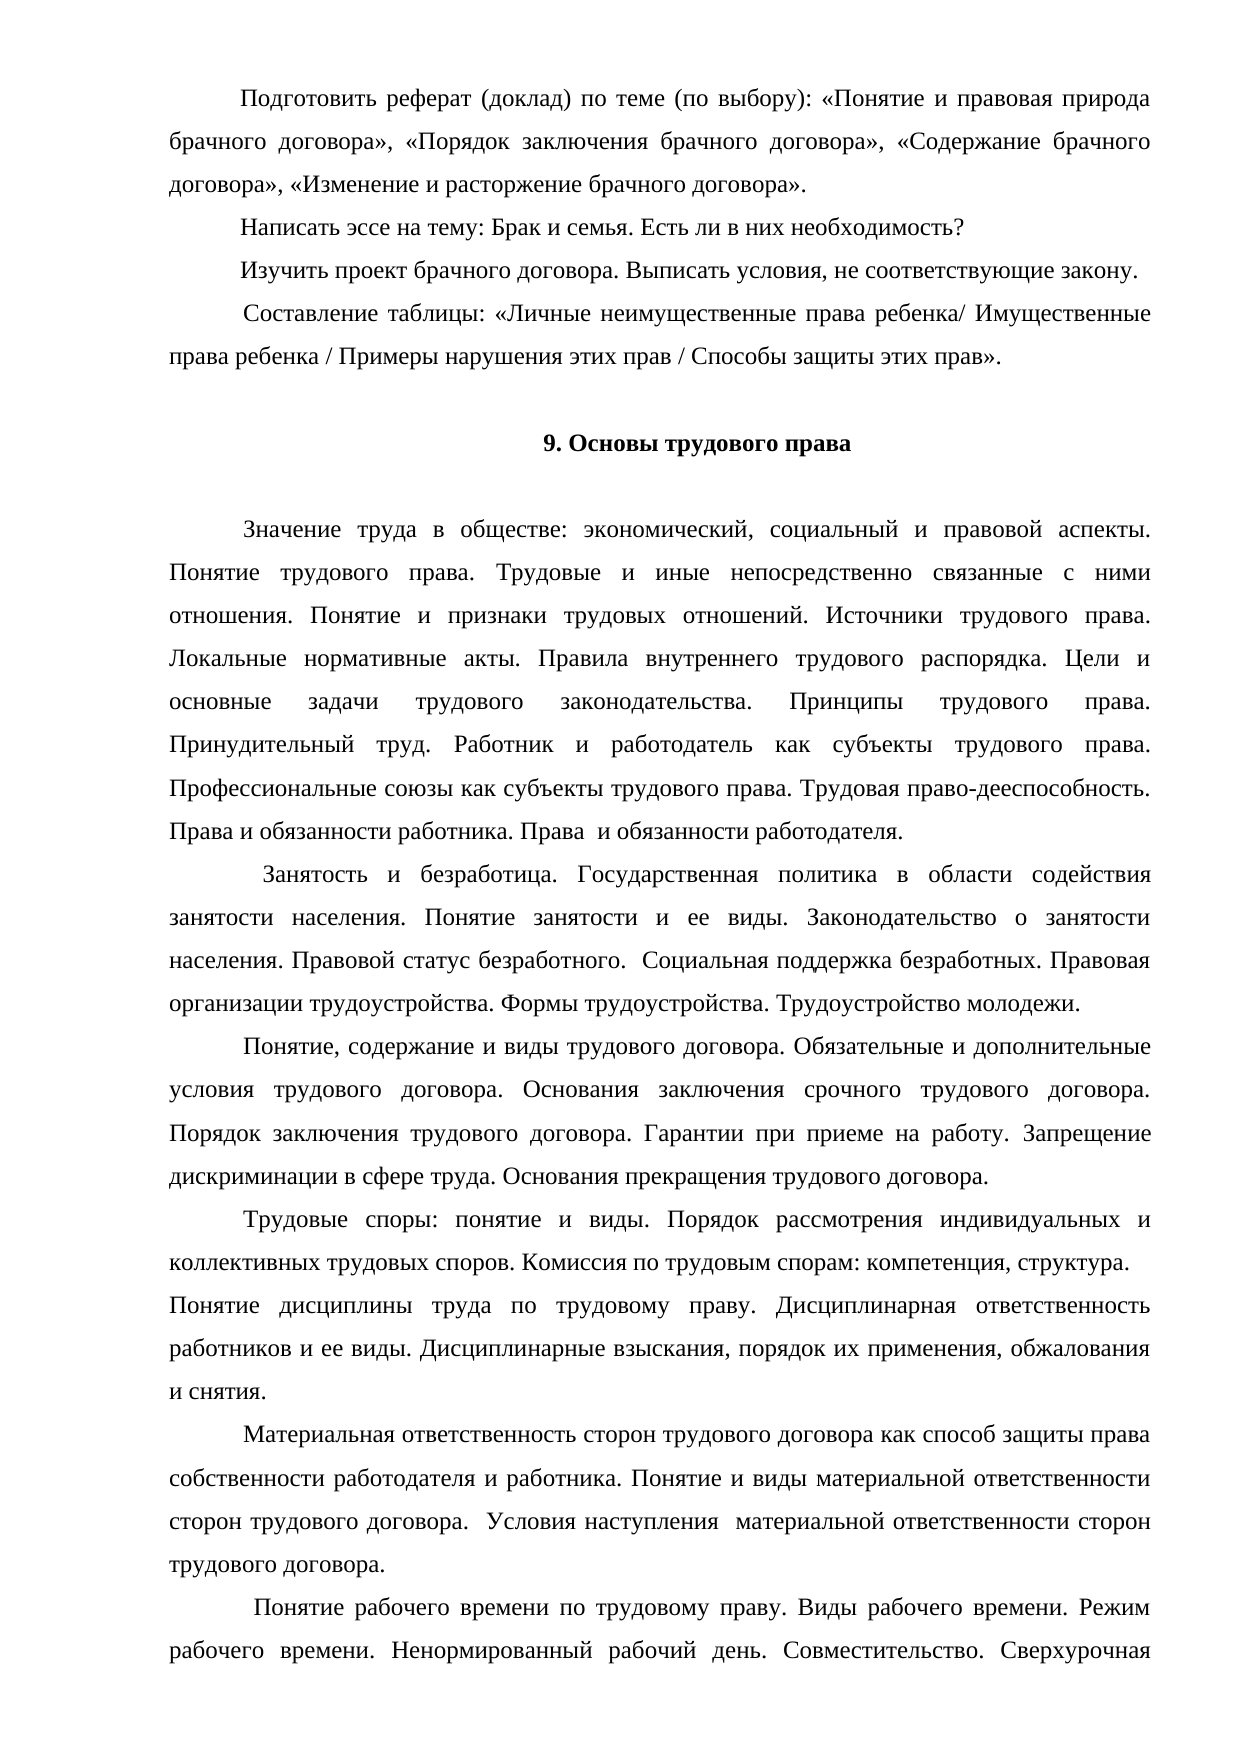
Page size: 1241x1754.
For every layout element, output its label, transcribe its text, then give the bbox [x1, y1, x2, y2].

text Значение труда в обществе: экономический, социальный и правовой аспекты. Понятие трудового права. Трудовые и иные непосредственно связанные с ними отношения. Понятие и признаки трудовых отношений. Источники трудового права. Локальные нормативные акты. Правила внутреннего трудового распорядка. Цели и основные задачи трудового законодательства. Принципы трудового права. Принудительный труд. Работник и работодатель как субъекты трудового права. Профессиональные союзы как субъекты трудового права. Трудовая право-дееспособность. Права и обязанности работника. Права и обязанности работодателя. [169, 514, 1152, 844]
text Занятость и безработица. Государственная политика в области содействия занятости населения. Понятие занятости и ее виды. Законодательство о занятости населения. Правовой статус безработного. Социальная поддержка безработных. Правовая организации трудоустройства. Формы трудоустройства. Трудоустройство молодежи. [169, 859, 1152, 1017]
text Понятие дисциплины труда по трудовому праву. Дисциплинарная ответственность работников и ее виды. Дисциплинарные взыскания, порядок их применения, обжалования и снятия. [169, 1290, 1152, 1405]
text Трудовые споры: понятие и виды. Порядок рассмотрения индивидуальных и коллективных трудовых споров. Комиссия по трудовым спорам: компетенция, структура. [169, 1204, 1152, 1276]
text Материальная ответственность сторон трудового договора как способ защиты права собственности работодателя и работника. Понятие и виды материальной ответственности сторон трудового договора. Условия наступления материальной ответственности сторон трудового договора. [169, 1419, 1152, 1578]
text Подготовить реферат (доклад) по теме (по выбору): «Понятие и правовая природа брачного договора», «Порядок заключения брачного договора», «Содержание брачного договора», «Изменение и расторжение брачного договора». [169, 83, 1152, 198]
text Составление таблицы: «Личные неимущественные права ребенка/ Имущественные права ребенка / Примеры нарушения этих прав / Способы защиты этих прав». [169, 298, 1152, 370]
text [169, 1592, 1152, 1664]
text Изучить проект брачного договора. Выписать условия, не соответствующие закону. [169, 255, 1152, 284]
text 9. Основы трудового права [169, 428, 1152, 456]
text Написать эссе на тему: Брак и семья. Есть ли в них необходимость? [169, 212, 1152, 241]
text Понятие, содержание и виды трудового договора. Обязательные и дополнительные условия трудового договора. Основания заключения срочного трудового договора. Порядок заключения трудового договора. Гарантии при приеме на работу. Запрещение дискриминации в сфере труда. Основания прекращения трудового договора. [169, 1031, 1152, 1189]
